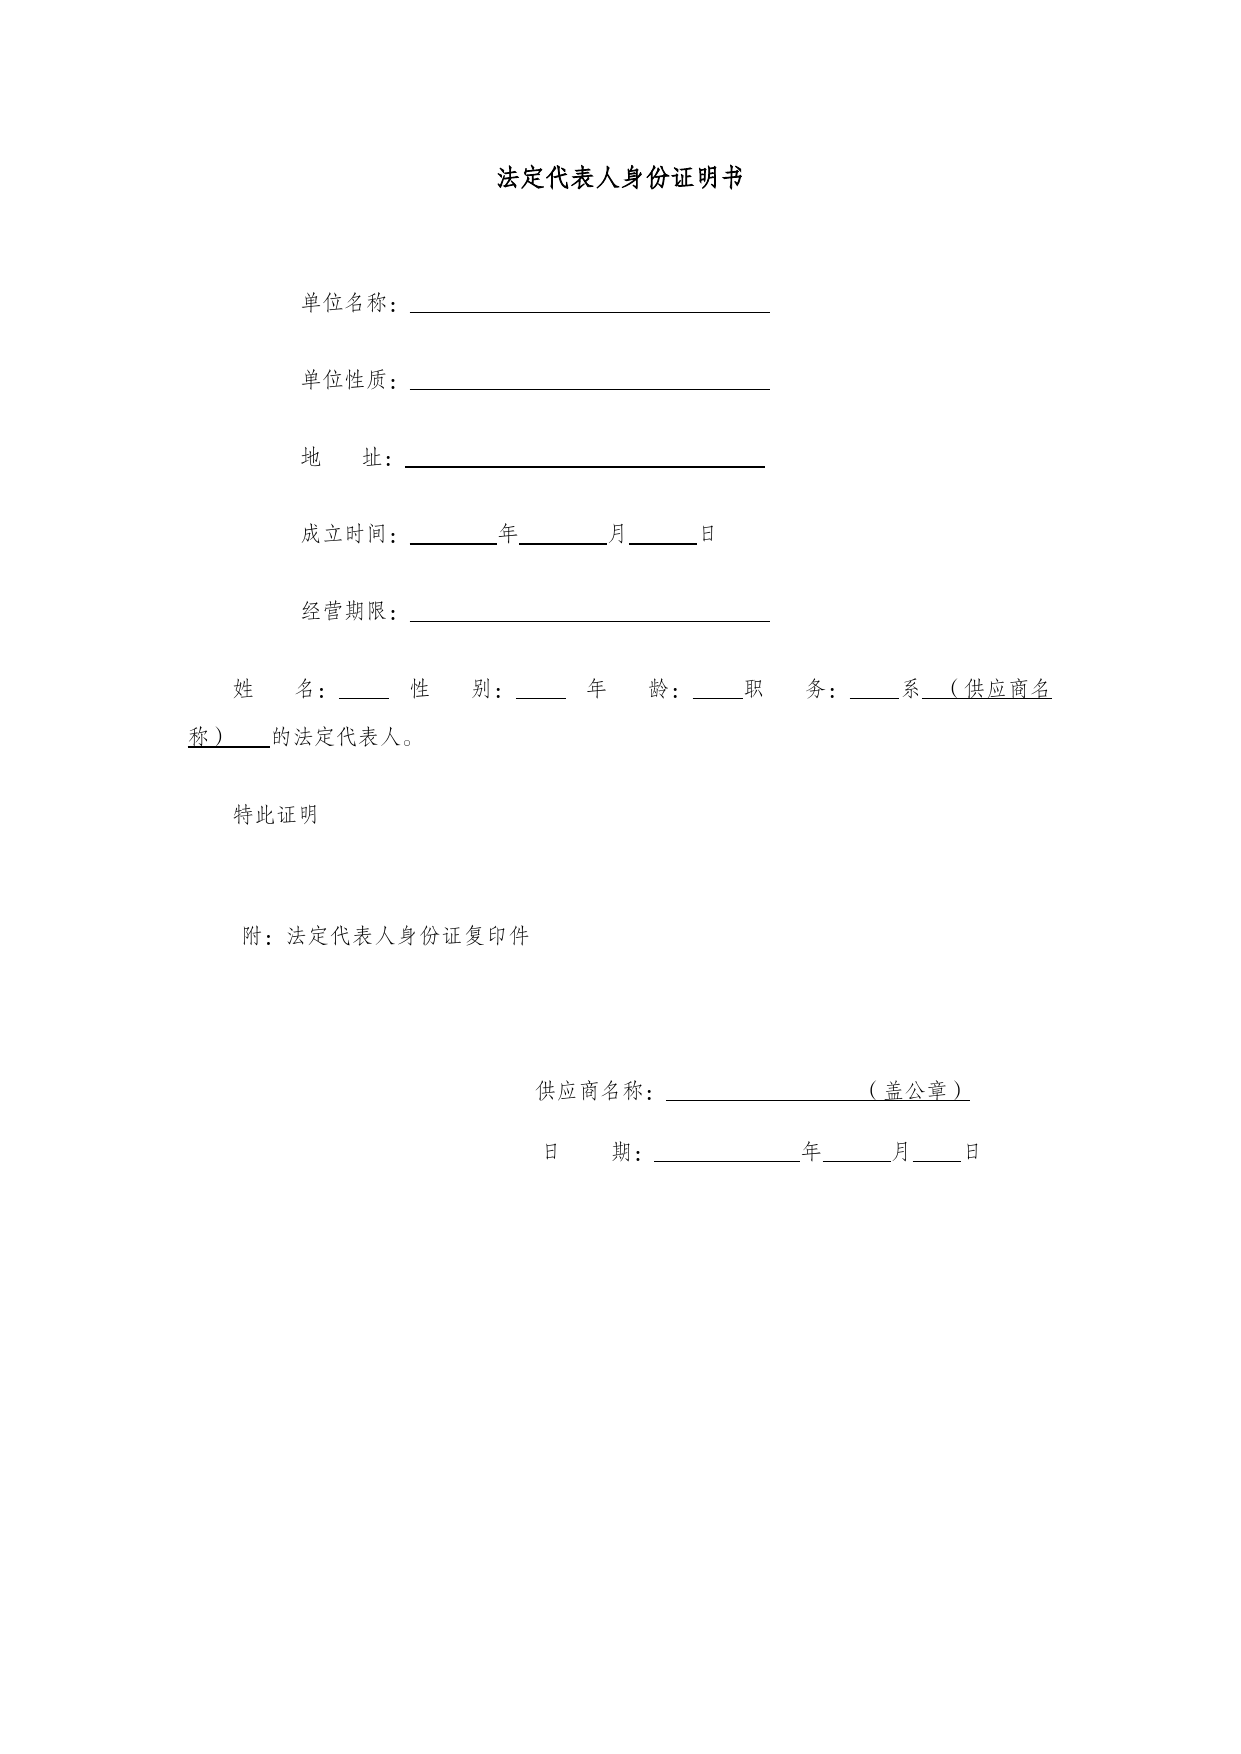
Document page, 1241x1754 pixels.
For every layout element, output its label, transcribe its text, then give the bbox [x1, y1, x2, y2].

text 日 期： 年 月 日 [187, 1136, 1053, 1169]
text 附：法定代表人身份证复印件 [187, 921, 1053, 953]
text 特此证明 [187, 799, 1053, 832]
text 法定代表人身份证明书 [187, 162, 1053, 194]
text 单位性质： [187, 364, 1053, 397]
text 地 址： [187, 442, 1053, 474]
text 姓 名： 性 别： 年 龄： 职 务： 系 （供应商名称） 的法定代表人。 [187, 673, 1053, 754]
text 单位名称： [187, 287, 1053, 320]
text 经营期限： [187, 596, 1053, 628]
text 成立时间： 年 月 日 [187, 519, 1053, 551]
text 供应商名称： （盖公章） [187, 1075, 1009, 1108]
